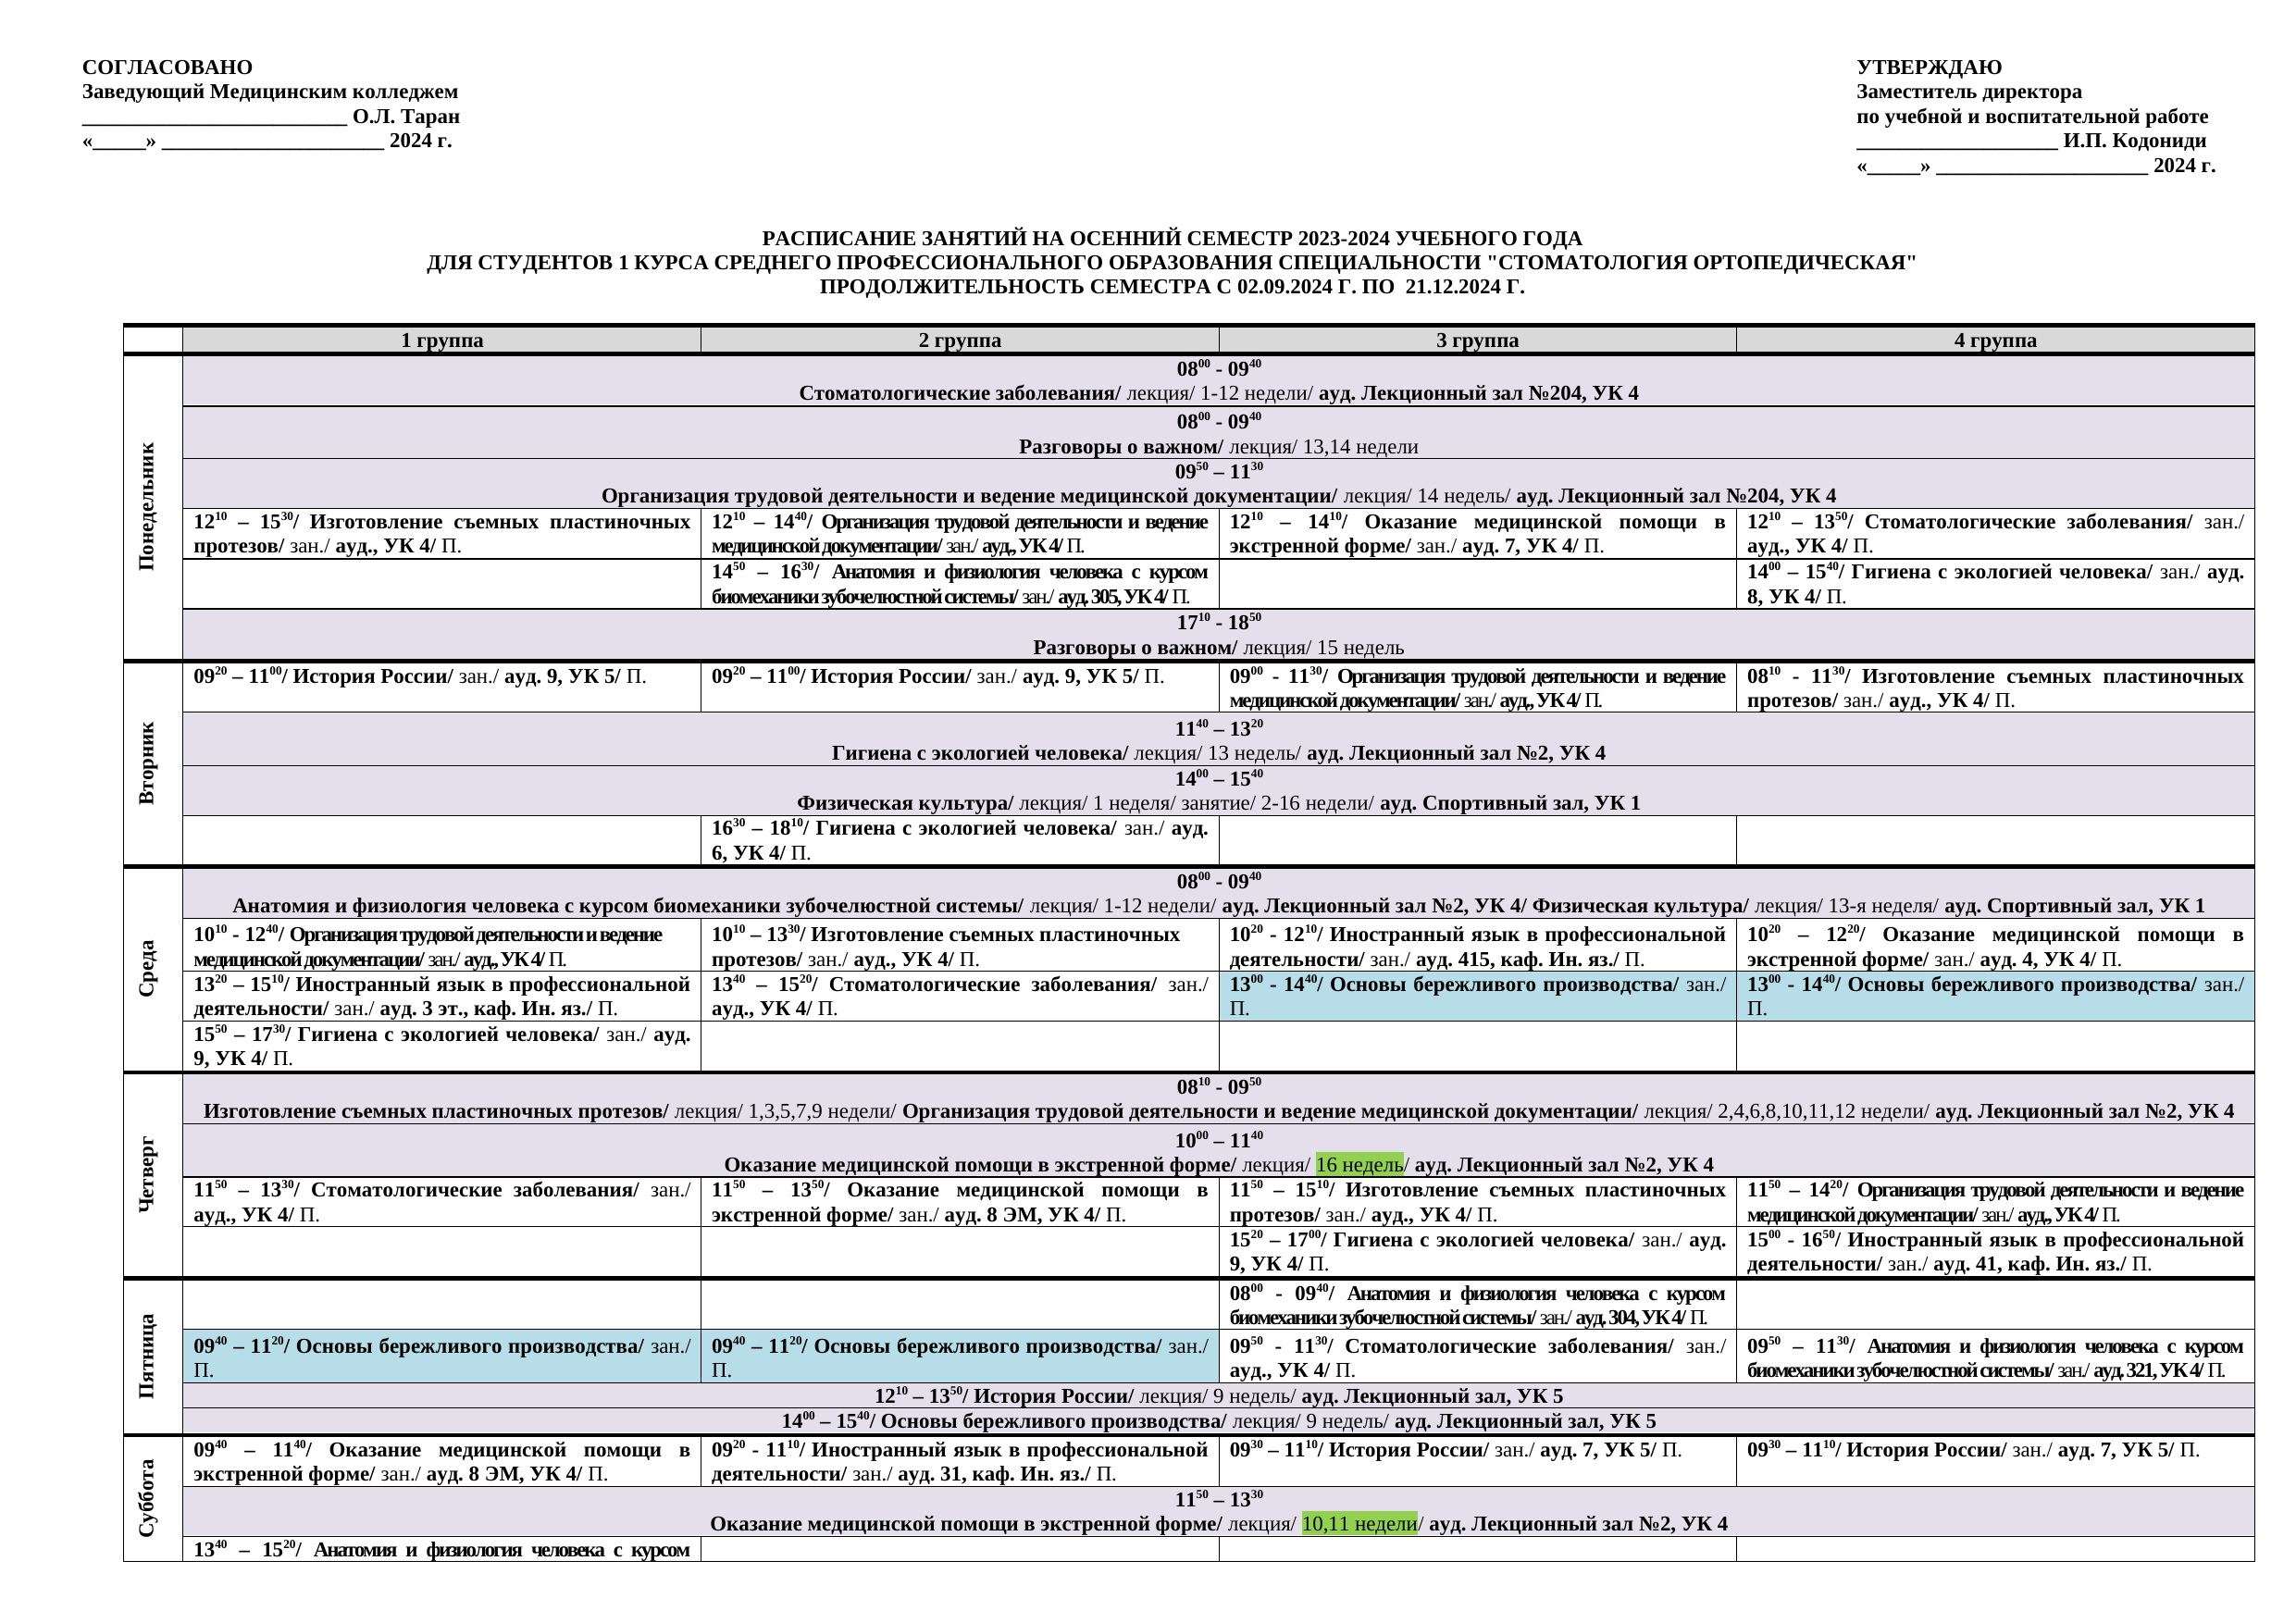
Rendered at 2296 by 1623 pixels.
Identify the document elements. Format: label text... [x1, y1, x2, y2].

table_cell 0810 - 1130/ Изготовление съемных пластиночных протезов/ зан./ ауд., УК 4/ П. [1737, 663, 2254, 712]
table_cell 1210 – 1350/ История России/ лекция/ 9 недель/ ауд. Лекционный зал, УК 5 [183, 1383, 2254, 1407]
table_cell 1300 - 1440/ Основы бережливого производства/ зан./ П. [1737, 972, 2254, 1021]
text «_____» _____________________ 2024 г. ___________________ И.П. Кодониди [82, 128, 2268, 152]
table_cell 1710 - 1850 Разговоры о важном/ лекция/ 15 недель [183, 610, 2254, 659]
table_cell 1520 – 1700/ Гигиена с экологией человека/ зан./ ауд. 9, УК 4/ П. [1220, 1227, 1736, 1276]
table_cell 1150 – 1330 Оказание медицинской помощи в экстренной форме/ лекция/ 10,11 недели/ ауд. Лекционный зал №2, УК 4 [183, 1487, 2254, 1535]
table_cell 1210 – 1410/ Оказание медицинской помощи в экстренной форме/ зан./ ауд. 7, УК 4/ П. [1220, 509, 1736, 557]
table_cell [1220, 560, 1736, 608]
table_cell 1630 – 1810/ Гигиена с экологией человека/ зан./ ауд. 6, УК 4/ П. [701, 816, 1219, 864]
table_cell [701, 1537, 1219, 1561]
table_cell [183, 560, 701, 608]
table_cell 1150 – 1350/ Оказание медицинской помощи в экстренной форме/ зан./ ауд. 8 ЭМ, УК 4/ П. [701, 1178, 1219, 1226]
text ДЛЯ СТУДЕНТОВ 1 КУРСА СРЕДНЕГО ПРОФЕССИОНАЛЬНОГО ОБРАЗОВАНИЯ СПЕЦИАЛЬНОСТИ "СТОМАТОЛОГИЯ ОРТОПЕДИЧЕСКАЯ" [82, 250, 2268, 274]
table_cell 1010 – 1330/ Изготовление съемных пластиночных протезов/ зан./ ауд., УК 4/ П. [701, 919, 1219, 971]
table_header 4 группа [1737, 328, 2254, 352]
table_cell 0950 – 1130 Организация трудовой деятельности и ведение медицинской документации/ лекция/ 14 недель/ ауд. Лекционный зал №204, УК 4 [183, 459, 2254, 508]
table_cell 0900 - 1130/ Организация трудовой деятельности и ведение медицинской документации/ зан./ ауд., УК 4/ П. [1220, 663, 1736, 712]
table_cell 0810 - 0950 Изготовление съемных пластиночных протезов/ лекция/ 1,3,5,7,9 недели/ Организация трудовой деятельности и ведение медицинской документации/ лекция/ 2,4,6,8,10,11,12 недели/ ауд. Лекционный зал №2, УК 4 [183, 1074, 2254, 1123]
table_cell 1500 - 1650/ Иностранный язык в профессиональной деятельности/ зан./ ауд. 41, каф. Ин. яз./ П. [1737, 1227, 2254, 1276]
table_cell 0920 - 1110/ Иностранный язык в профессиональной деятельности/ зан./ ауд. 31, каф. Ин. яз./ П. [701, 1437, 1219, 1486]
text ПРОДОЛЖИТЕЛЬНОСТЬ СЕМЕСТРА С 02.09.2024 Г. ПО 21.12.2024 Г. [82, 274, 2268, 299]
table_cell 1340 – 1520/ Стоматологические заболевания/ зан./ ауд., УК 4/ П. [701, 972, 1219, 1021]
table_cell 1320 – 1510/ Иностранный язык в профессиональной деятельности/ зан./ ауд. 3 эт., каф. Ин. яз./ П. [183, 972, 701, 1021]
table_header 3 группа [1220, 328, 1736, 352]
table_cell 1000 – 1140 Оказание медицинской помощи в экстренной форме/ лекция/ 16 недель/ ауд. Лекционный зал №2, УК 4 [183, 1124, 2254, 1176]
table_cell 0930 – 1110/ История России/ зан./ ауд. 7, УК 5/ П. [1737, 1437, 2254, 1486]
table_cell 0940 – 1120/ Основы бережливого производства/ зан./ П. [701, 1330, 1219, 1382]
table_cell 1150 – 1510/ Изготовление съемных пластиночных протезов/ зан./ ауд., УК 4/ П. [1220, 1178, 1736, 1226]
table_cell 1020 - 1210/ Иностранный язык в профессиональной деятельности/ зан./ ауд. 415, каф. Ин. яз./ П. [1220, 919, 1736, 971]
table_cell 0800 - 0940 Стоматологические заболевания/ лекция/ 1-12 недели/ ауд. Лекционный зал №204, УК 4 [183, 356, 2254, 404]
table_cell [1737, 1022, 2254, 1071]
text РАСПИСАНИЕ ЗАНЯТИЙ НА ОСЕННИЙ СЕМЕСТР 2023-2024 УЧЕБНОГО ГОДА [82, 226, 2268, 250]
table_cell 0920 – 1100/ История России/ зан./ ауд. 9, УК 5/ П. [183, 663, 701, 712]
table_cell 1010 - 1240/ Организация трудовой деятельности и ведение медицинской документации/ зан./ ауд., УК 4/ П. [183, 919, 701, 971]
table_cell Понедельник [124, 356, 182, 659]
table_cell 1210 – 1350/ Стоматологические заболевания/ зан./ ауд., УК 4/ П. [1737, 509, 2254, 557]
table_cell 0940 – 1120/ Основы бережливого производства/ зан./ П. [183, 1330, 701, 1382]
table_cell [183, 816, 701, 864]
table_cell 1300 - 1440/ Основы бережливого производства/ зан./ П. [1220, 972, 1736, 1021]
table_cell 1210 – 1530/ Изготовление съемных пластиночных протезов/ зан./ ауд., УК 4/ П. [183, 509, 701, 557]
table_cell Среда [124, 869, 182, 1071]
table_cell 1400 – 1540 Физическая культура/ лекция/ 1 неделя/ занятие/ 2-16 недели/ ауд. Спортивный зал, УК 1 [183, 766, 2254, 815]
table_cell [183, 1281, 701, 1329]
table_cell Вторник [124, 663, 182, 864]
table_cell 0950 - 1130/ Стоматологические заболевания/ зан./ ауд., УК 4/ П. [1220, 1330, 1736, 1382]
table_cell 1400 – 1540/ Основы бережливого производства/ лекция/ 9 недель/ ауд. Лекционный зал, УК 5 [183, 1408, 2254, 1432]
table_cell [1737, 1281, 2254, 1329]
table_cell [1737, 1537, 2254, 1561]
table_cell [1737, 816, 2254, 864]
table_cell [1220, 1022, 1736, 1071]
text Заведующий Медицинским колледжем Заместитель директора [82, 80, 2268, 104]
table_cell 0930 – 1110/ История России/ зан./ ауд. 7, УК 5/ П. [1220, 1437, 1736, 1486]
table_cell 0940 – 1140/ Оказание медицинской помощи в экстренной форме/ зан./ ауд. 8 ЭМ, УК 4/ П. [183, 1437, 701, 1486]
table_cell 0800 - 0940/ Анатомия и физиология человека с курсом биомеханики зубочелюстной системы/ зан./ ауд. 304, УК 4/ П. [1220, 1281, 1736, 1329]
table_cell Суббота [124, 1437, 182, 1561]
table_cell 1550 – 1730/ Гигиена с экологией человека/ зан./ ауд. 9, УК 4/ П. [183, 1022, 701, 1071]
table_cell 1150 – 1330/ Стоматологические заболевания/ зан./ ауд., УК 4/ П. [183, 1178, 701, 1226]
table_cell 1210 – 1440/ Организация трудовой деятельности и ведение медицинской документации/ зан./ ауд., УК 4/ П. [701, 509, 1219, 557]
text _________________________ О.Л. Таран по учебной и воспитательной работе [82, 104, 2268, 128]
text «_____» ____________________ 2024 г. [1856, 152, 2268, 177]
table_cell [183, 1227, 701, 1276]
table_cell [701, 1227, 1219, 1276]
table_cell [701, 1022, 1219, 1071]
table_cell [701, 1281, 1219, 1329]
table_cell 1150 – 1420/ Организация трудовой деятельности и ведение медицинской документации/ зан./ ауд., УК 4/ П. [1737, 1178, 2254, 1226]
table_cell [1220, 816, 1736, 864]
text СОГЛАСОВАНО УТВЕРЖДАЮ [82, 55, 2268, 80]
table_cell 1400 – 1540/ Гигиена с экологией человека/ зан./ ауд. 8, УК 4/ П. [1737, 560, 2254, 608]
table_header [124, 328, 182, 352]
table_cell 0920 – 1100/ История России/ зан./ ауд. 9, УК 5/ П. [701, 663, 1219, 712]
table_cell 1140 – 1320 Гигиена с экологией человека/ лекция/ 13 недель/ ауд. Лекционный зал №2, УК 4 [183, 712, 2254, 765]
table_header 2 группа [701, 328, 1219, 352]
table_cell 1020 – 1220/ Оказание медицинской помощи в экстренной форме/ зан./ ауд. 4, УК 4/ П. [1737, 919, 2254, 971]
table_cell 0800 - 0940 Анатомия и физиология человека с курсом биомеханики зубочелюстной системы/ лекция/ 1-12 недели/ ауд. Лекционный зал №2, УК 4/ Физическая культура/ лекция/ 13-я неделя/ ауд. Спортивный зал, УК 1 [183, 869, 2254, 918]
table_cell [183, 1537, 701, 1561]
table_cell [1220, 1537, 1736, 1561]
table_cell 1450 – 1630/ Анатомия и физиология человека с курсом биомеханики зубочелюстной системы/ зан./ ауд. 305, УК 4/ П. [701, 560, 1219, 608]
table_cell 0800 - 0940 Разговоры о важном/ лекция/ 13,14 недели [183, 407, 2254, 458]
table_cell 0950 – 1130/ Анатомия и физиология человека с курсом биомеханики зубочелюстной системы/ зан./ ауд. 321, УК 4/ П. [1737, 1330, 2254, 1382]
table_cell Четверг [124, 1074, 182, 1276]
table_header 1 группа [183, 328, 701, 352]
table_cell Пятница [124, 1281, 182, 1432]
